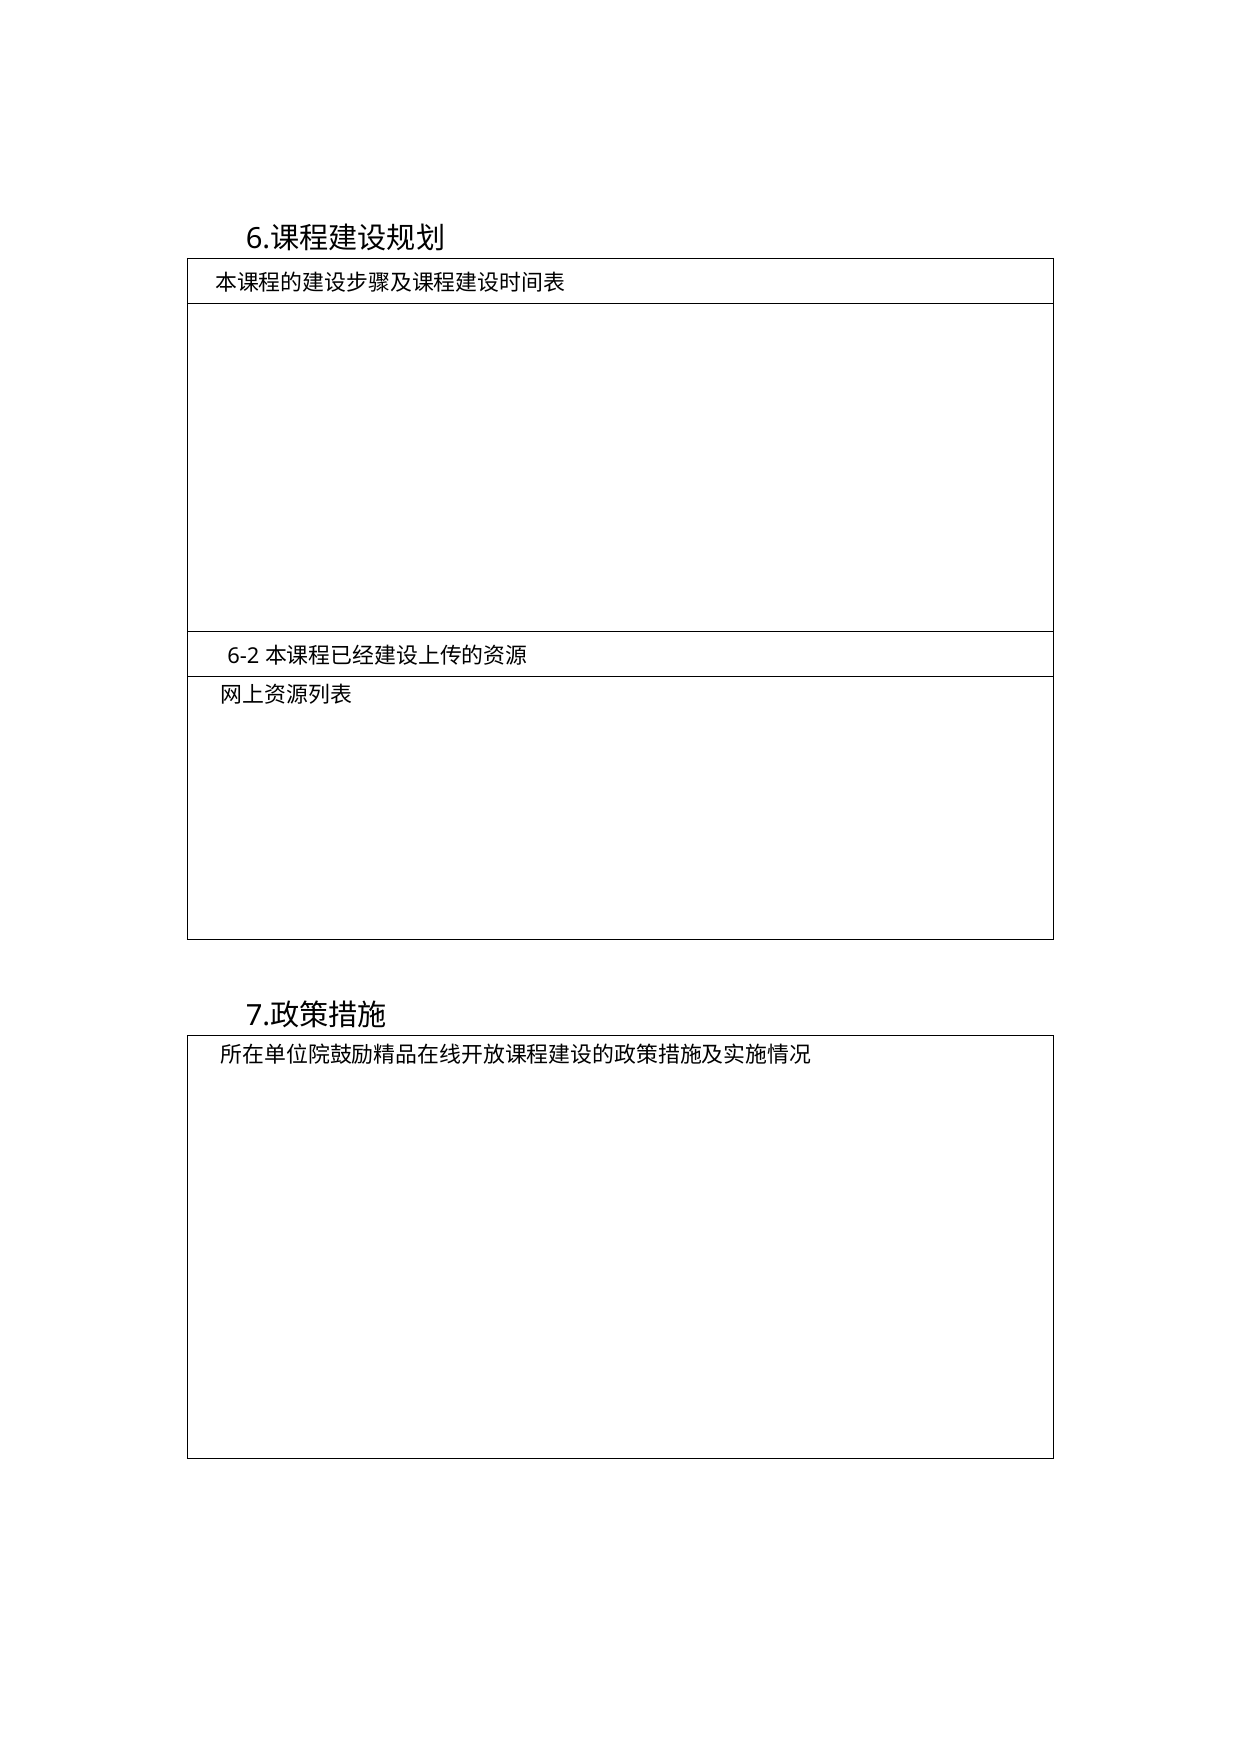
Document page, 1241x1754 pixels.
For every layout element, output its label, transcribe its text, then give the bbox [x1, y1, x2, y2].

text 6.课程建设规划 [187, 210, 1053, 258]
table_header 所在单位院鼓励精品在线开放课程建设的政策措施及实施情况 [188, 1036, 1053, 1457]
table_cell 6-2 本课程已经建设上传的资源 [188, 632, 1053, 676]
table_cell [188, 304, 1053, 631]
text 7.政策措施 [187, 987, 1053, 1035]
table_header 6-1 本课程的建设步骤及课程建设时间表 [188, 259, 1053, 302]
table_cell 网上资源列表 [188, 677, 1053, 938]
